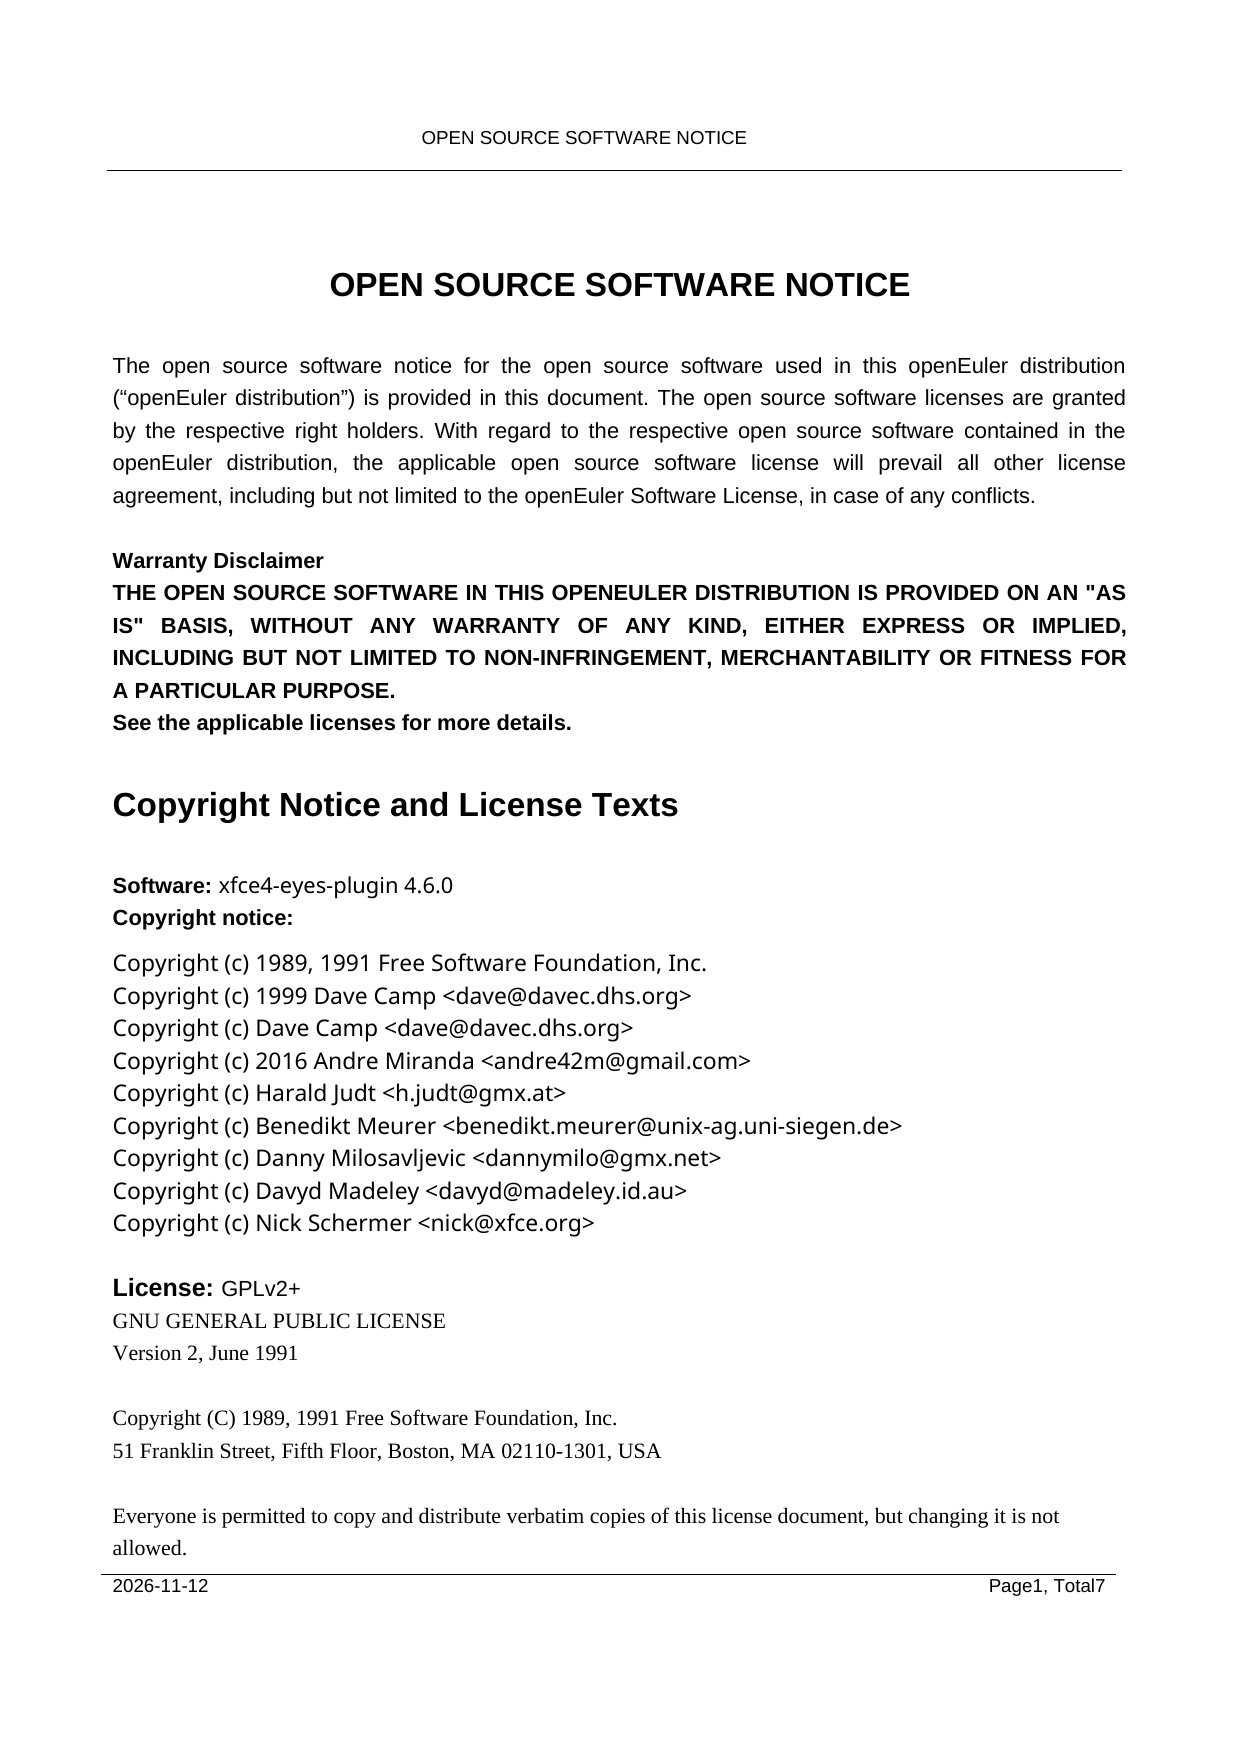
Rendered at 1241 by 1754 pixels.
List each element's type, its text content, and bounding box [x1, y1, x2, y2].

text Copyright Notice and License Texts [112, 771, 1128, 836]
text Warranty Disclaimer [112, 544, 1128, 576]
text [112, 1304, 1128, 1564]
text The open source software notice for the open source software used in this openEuler distribution (“openEuler distribution”) is provided in this document. The open source software licenses are granted by the respective right holders. With regard to the respective open source software contained in the openEuler distribution, the applicable open source software license will prevail all other license agreement, including but not limited to the openEuler Software License, in case of any conflicts. [112, 349, 1128, 511]
text Copyright notice: [112, 901, 1128, 934]
text THE OPEN SOURCE SOFTWARE IN THIS OPENEULER DISTRIBUTION IS PROVIDED ON AN "AS IS" BASIS, WITHOUT ANY WARRANTY OF ANY KIND, EITHER EXPRESS OR IMPLIED, INCLUDING BUT NOT LIMITED TO NON-INFRINGEMENT, MERCHANTABILITY OR FITNESS FOR A PARTICULAR PURPOSE. See the applicable licenses for more details. [112, 576, 1128, 739]
text License: GPLv2+ [112, 1272, 1128, 1304]
title Software: xfce4-eyes-plugin 4.6.0 [112, 869, 1128, 901]
text OPEN SOURCE SOFTWARE NOTICE [112, 251, 1128, 316]
text Copyright (c) 1989, 1991 Free Software Foundation, Inc. Copyright (c) 1999 Dave Camp <dave@davec.dhs.org> Copyright (c) Dave Camp <dave@davec.dhs.org> Copyright (c) 2016 Andre Miranda <andre42m@gmail.com> Copyright (c) Harald Judt <h.judt@gmx.at> Copyright (c) Benedikt Meurer <benedikt.meurer@unix-ag.uni-siegen.de> Copyright (c) Danny Milosavljevic <dannymilo@gmx.net> Copyright (c) Davyd Madeley <davyd@madeley.id.au> Copyright (c) Nick Schermer <nick@xfce.org> [112, 947, 1128, 1272]
